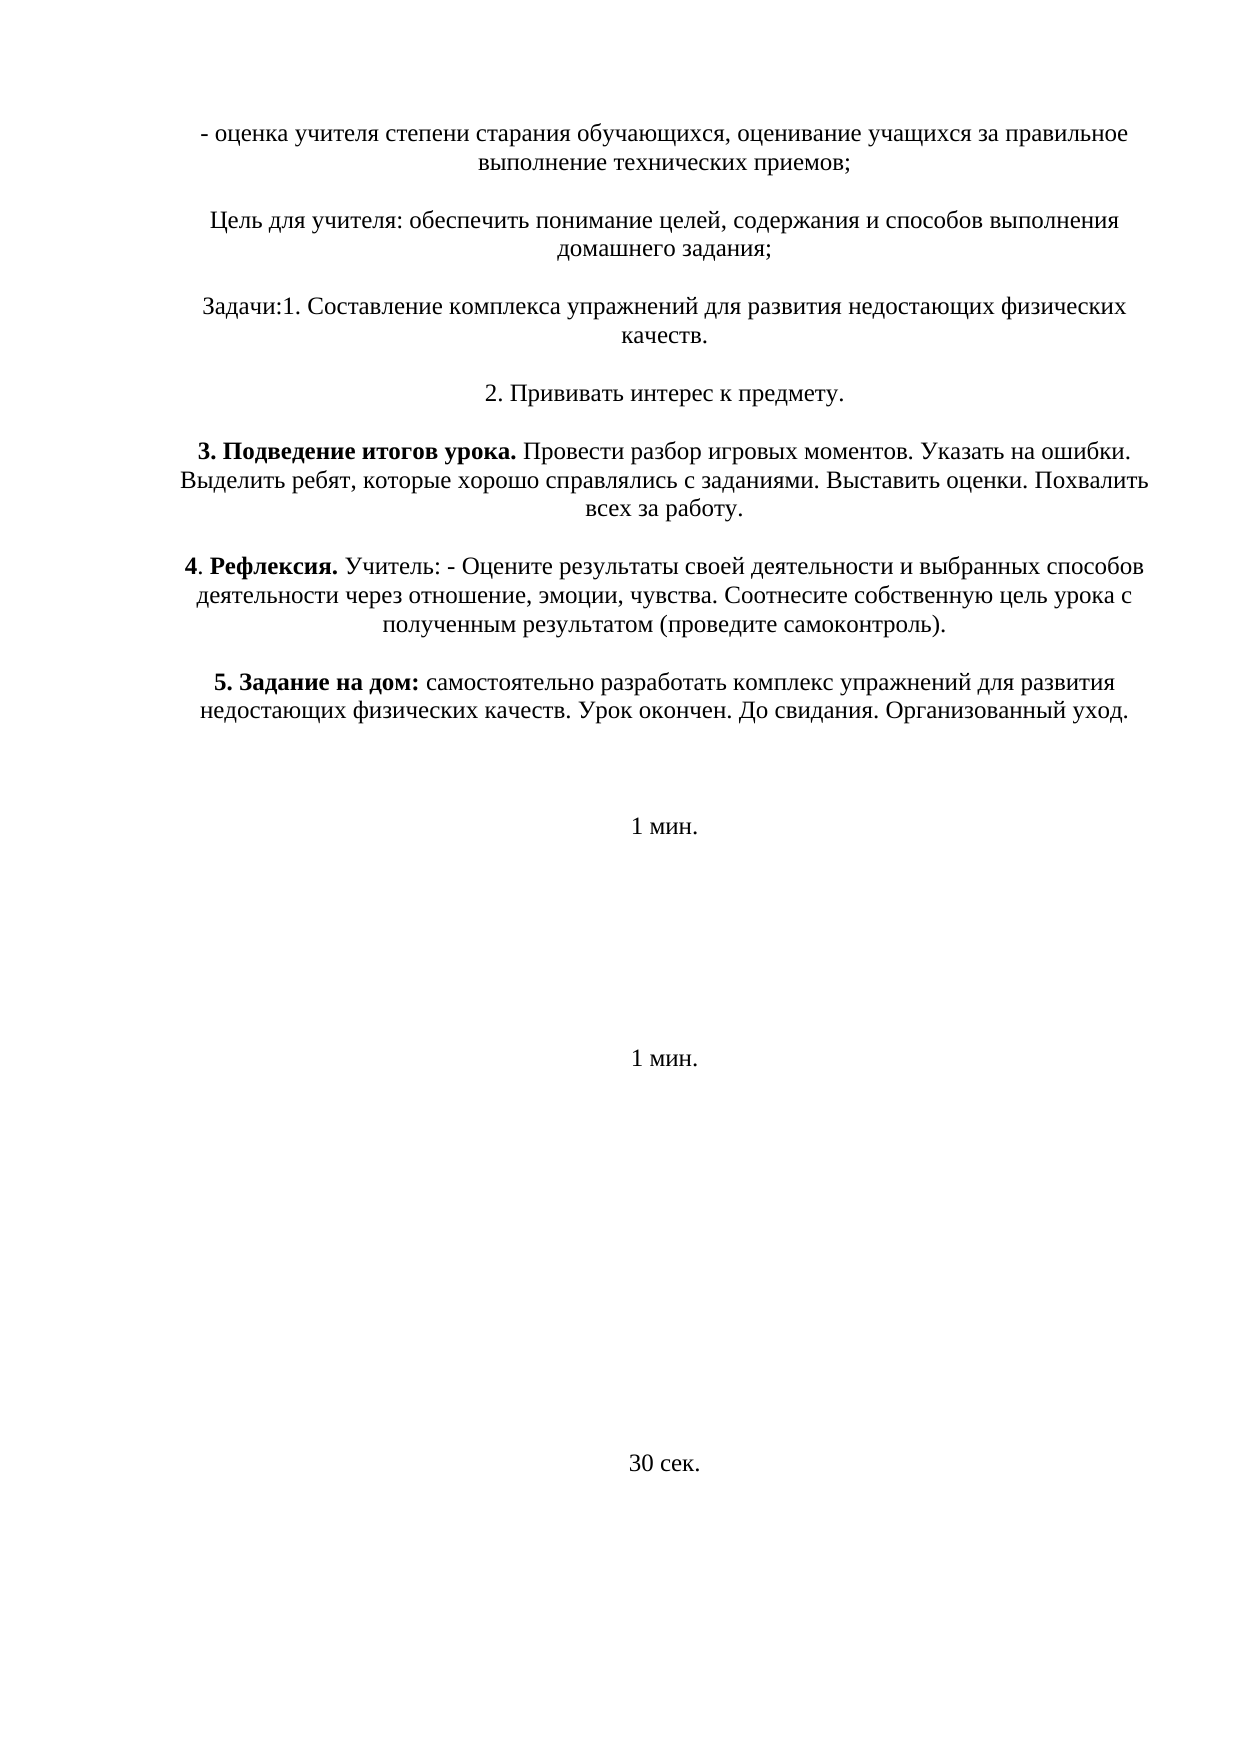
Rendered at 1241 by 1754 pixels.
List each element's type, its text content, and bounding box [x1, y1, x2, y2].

text 1 мин. [177, 811, 1152, 840]
text 5. Задание на дом: самостоятельно разработать комплекс упражнений для развития недостающих физических качеств. Урок окончен. До свидания. Организованный уход. [177, 667, 1152, 724]
text Задачи:1. Составление комплекса упражнений для развития недостающих физических качеств. [177, 291, 1152, 349]
text 30 сек. [177, 1448, 1152, 1477]
text 3. Подведение итогов урока. Провести разбор игровых моментов. Указать на ошибки. Выделить ребят, которые хорошо справлялись с заданиями. Выставить оценки. Похвалить всех за работу. [177, 436, 1152, 522]
text 2. Прививать интерес к предмету. [177, 378, 1152, 407]
text - оценка учителя степени старания обучающихся, оценивание учащихся за правильное выполнение технических приемов; [177, 118, 1152, 176]
text 1 мин. [177, 1043, 1152, 1072]
text Цель для учителя: обеспечить понимание целей, содержания и способов выполнения домашнего задания; [177, 205, 1152, 262]
text 4. Рефлексия. Учитель: - Оцените результаты своей деятельности и выбранных способов деятельности через отношение, эмоции, чувства. Соотнесите собственную цель урока с полученным результатом (проведите самоконтроль). [177, 551, 1152, 638]
